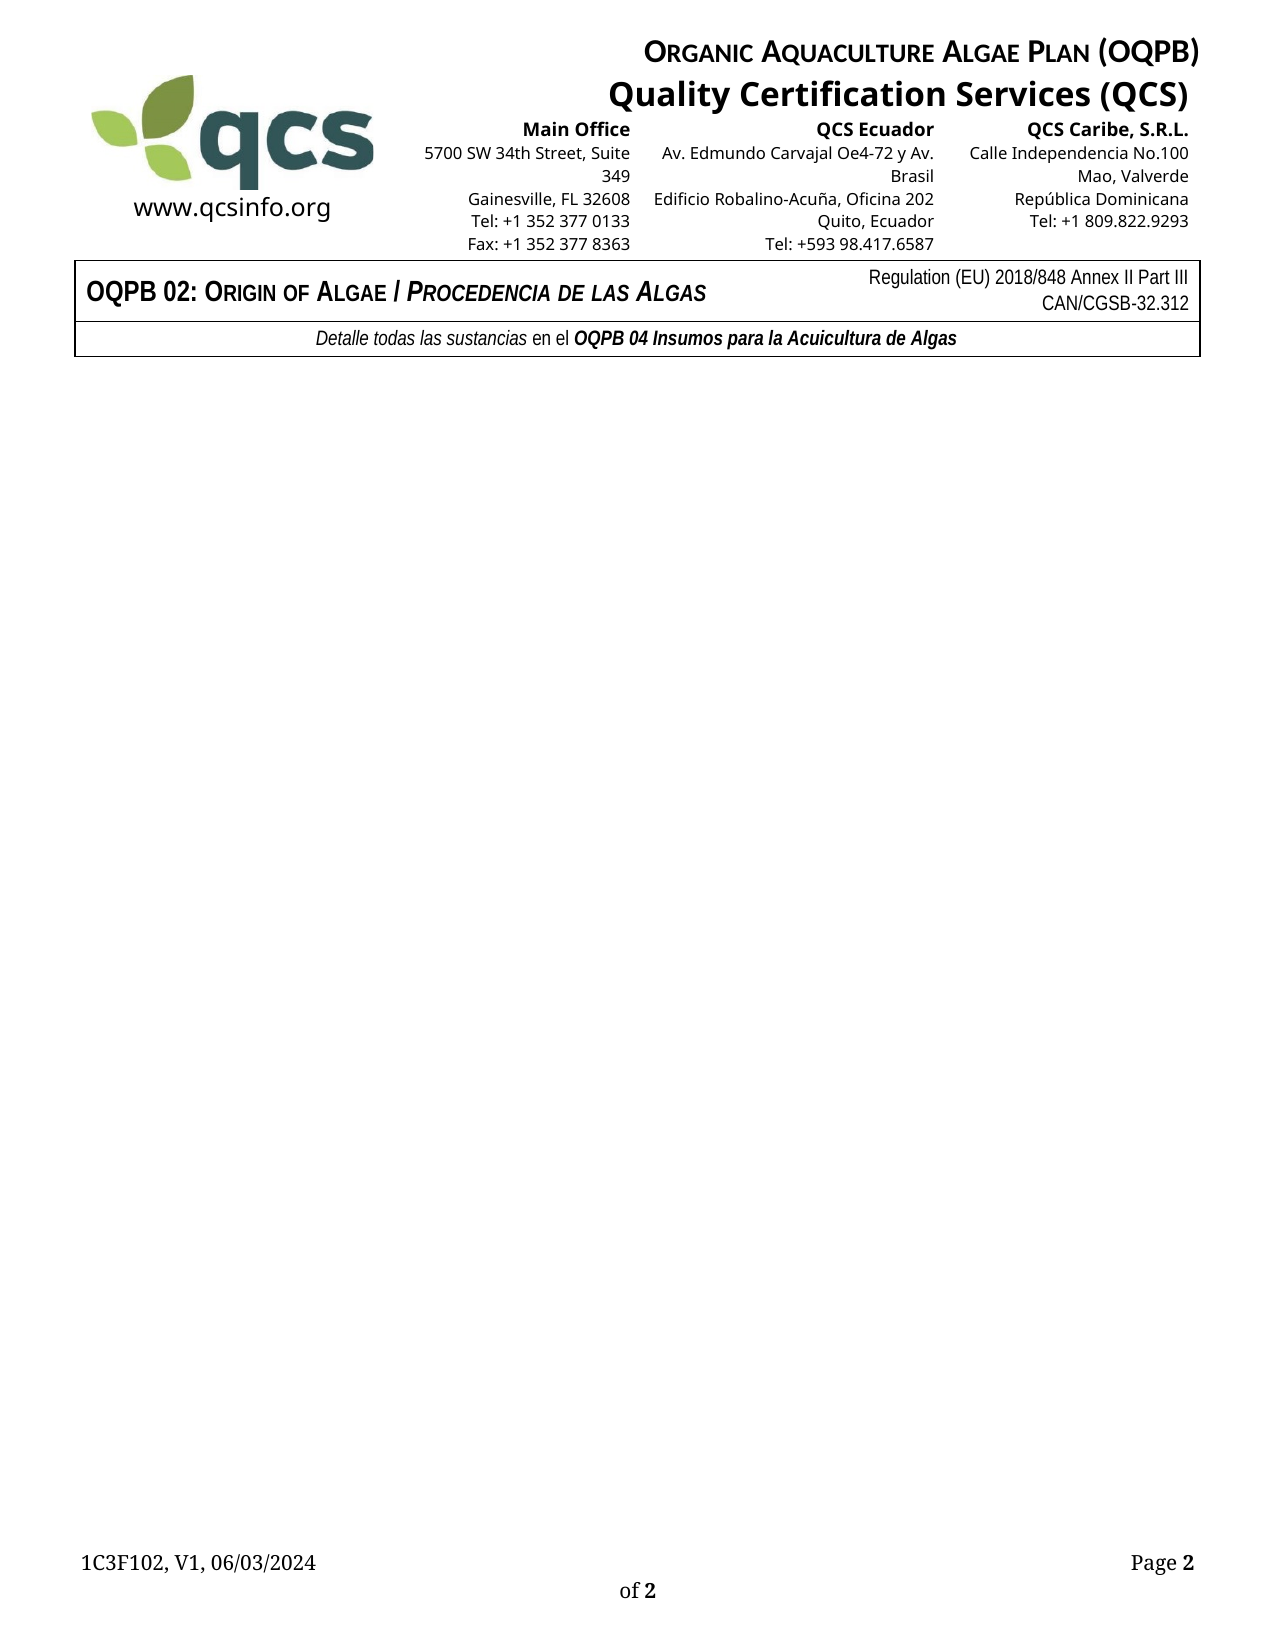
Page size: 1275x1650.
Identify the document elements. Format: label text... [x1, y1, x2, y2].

table_header OQPB 02: Origin of Algae / Procedencia de las Algas [76, 261, 838, 321]
picture [91, 75, 374, 190]
table_header Regulation (EU) 2018/848 Annex II Part III CAN/CGSB-32.312 [838, 261, 1199, 321]
